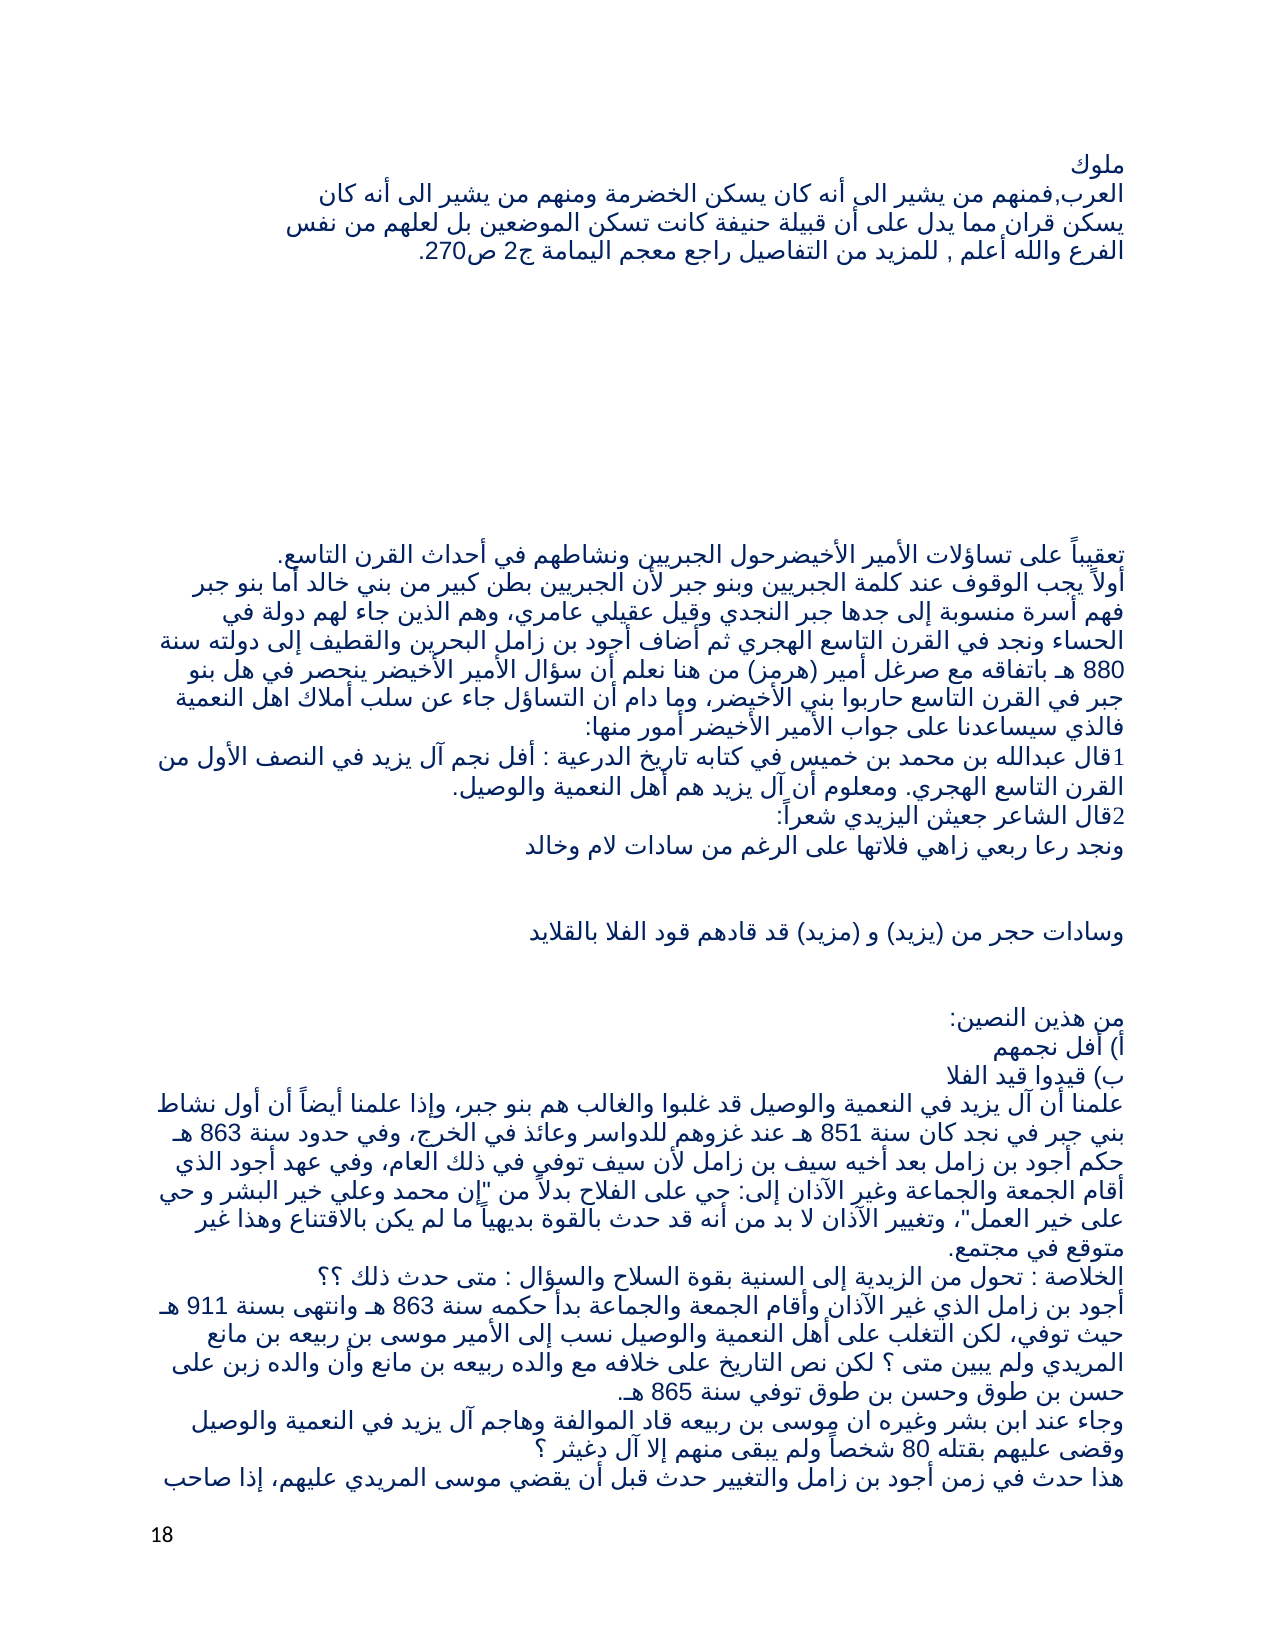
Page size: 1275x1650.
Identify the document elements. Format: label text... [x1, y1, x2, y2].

text تعقيباً على تساؤلات الأمير الأخيضرحول الجبريين ونشاطهم في أحداث القرن التاسع. أولاً يجب الوقوف عند كلمة الجبريين وبنو جبر لأن الجبريين بطن كبير من بني خالد أما بنو جبر فهم أسرة منسوبة إلى جدها جبر النجدي وقيل عقيلي عامري، وهم الذين جاء لهم دولة في الحساء ونجد في القرن التاسع الهجري ثم أضاف أجود بن زامل البحرين والقطيف إلى دولته سنة 880 هـ باتفاقه مع صرغل أمير (هرمز) من هنا نعلم أن سؤال الأمير الأخيضر ينحصر في هل بنو جبر في القرن التاسع حاربوا بني الأخيضر، وما دام أن التساؤل جاء عن سلب أملاك اهل النعمية فالذي سيساعدنا على جواب الأمير الأخيضر أمور منها: قال عبدالله بن محمد بن خميس في كتابه تاريخ الدرعية : أفل نجم آل يزيد في النصف الأول من القرن التاسع الهجري. ومعلوم أن آل يزيد هم أهل النعمية والوصيل. قال الشاعر جعيثن اليزيدي شعراً: [150, 540, 1125, 831]
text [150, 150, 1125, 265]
text ونجد رعا ربعي زاهي فلاتها على الرغم من سادات لام وخالد وسادات حجر من (يزيد) و (مزيد) قد قادهم قود الفلا بالقلايد [150, 831, 1125, 946]
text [150, 946, 1125, 1492]
